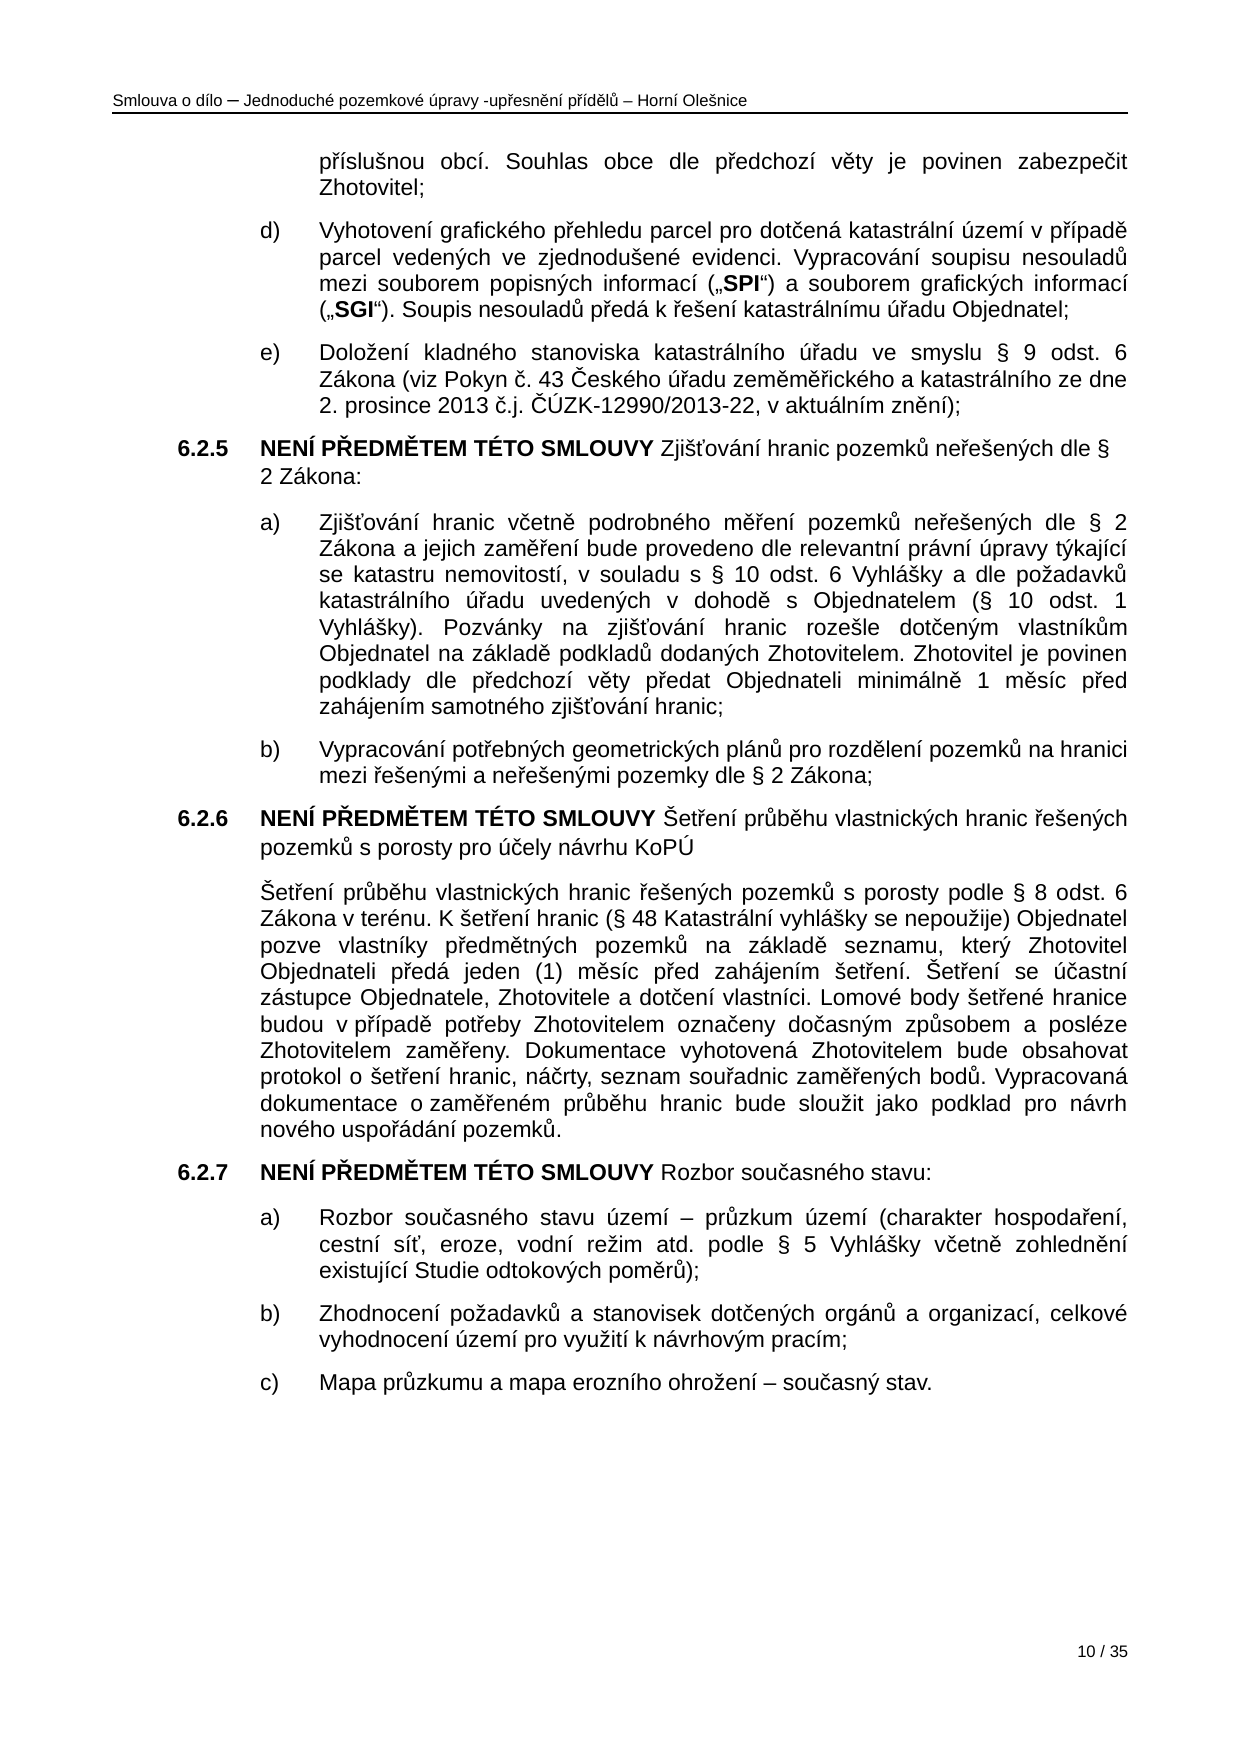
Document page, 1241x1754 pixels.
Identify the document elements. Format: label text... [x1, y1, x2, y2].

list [260, 148, 1128, 200]
list Zjišťování hranic včetně podrobného měření pozemků neřešených dle § 2 Zákona a jejich zaměření bude provedeno dle relevantní právní úpravy týkající se katastru nemovitostí, v souladu s § 10 odst. 6 Vyhlášky a dle požadavků katastrálního úřadu uvedených v dohodě s Objednatelem (§ 10 odst. 1 Vyhlášky). Pozvánky na zjišťování hranic rozešle dotčeným vlastníkům Objednatel na základě podkladů dodaných Zhotovitelem. Zhotovitel je povinen podklady dle předchozí věty předat Objednateli minimálně 1 měsíc před zahájením samotného zjišťování hranic; [260, 508, 1128, 719]
text NENÍ PŘEDMĚTEM TÉTO SMLOUVY Šetření průběhu vlastnických hranic řešených pozemků s porosty pro účely návrhu KoPÚ [177, 805, 1128, 860]
text NENÍ PŘEDMĚTEM TÉTO SMLOUVY Zjišťování hranic pozemků neřešených dle § 2 Zákona: [177, 435, 1128, 490]
list Zhodnocení požadavků a stanovisek dotčených orgánů a organizací, celkové vyhodnocení území pro využití k návrhovým pracím; [260, 1300, 1128, 1353]
text NENÍ PŘEDMĚTEM TÉTO SMLOUVY Rozbor současného stavu: [177, 1159, 1128, 1185]
list Rozbor současného stavu území – průzkum území (charakter hospodaření, cestní síť, eroze, vodní režim atd. podle § 5 Vyhlášky včetně zohlednění existující Studie odtokových poměrů); [260, 1204, 1128, 1283]
list Vypracování potřebných geometrických plánů pro rozdělení pozemků na hranici mezi řešenými a neřešenými pozemky dle § 2 Zákona; [260, 736, 1128, 789]
list Mapa průzkumu a mapa erozního ohrožení – současný stav. [260, 1369, 1128, 1396]
list Šetření průběhu vlastnických hranic řešených pozemků s porosty podle § 8 odst. 6 Zákona v terénu. K šetření hranic (§ 48 Katastrální vyhlášky se nepoužije) Objednatel pozve vlastníky předmětných pozemků na základě seznamu, který Zhotovitel Objednateli předá jeden (1) měsíc před zahájením šetření. Šetření se účastní zástupce Objednatele, Zhotovitele a dotčení vlastníci. Lomové body šetřené hranice budou v případě potřeby Zhotovitelem označeny dočasným způsobem a posléze Zhotovitelem zaměřeny. Dokumentace vyhotovená Zhotovitelem bude obsahovat protokol o šetření hranic, náčrty, seznam souřadnic zaměřených bodů. Vypracovaná dokumentace o zaměřeném průběhu hranic bude sloužit jako podklad pro návrh nového uspořádání pozemků. [260, 879, 1128, 1142]
list Doložení kladného stanoviska katastrálního úřadu ve smyslu § 9 odst. 6 Zákona (viz Pokyn č. 43 Českého úřadu zeměměřického a katastrálního ze dne 2. prosince 2013 č.j. ČÚZK-12990/2013-22, v aktuálním znění); [260, 339, 1128, 418]
list Vyhotovení grafického přehledu parcel pro dotčená katastrální území v případě parcel vedených ve zjednodušené evidenci. Vypracování soupisu nesouladů mezi souborem popisných informací („SPI“) a souborem grafických informací („SGI“). Soupis nesouladů předá k řešení katastrálnímu úřadu Objednatel; [260, 217, 1128, 322]
